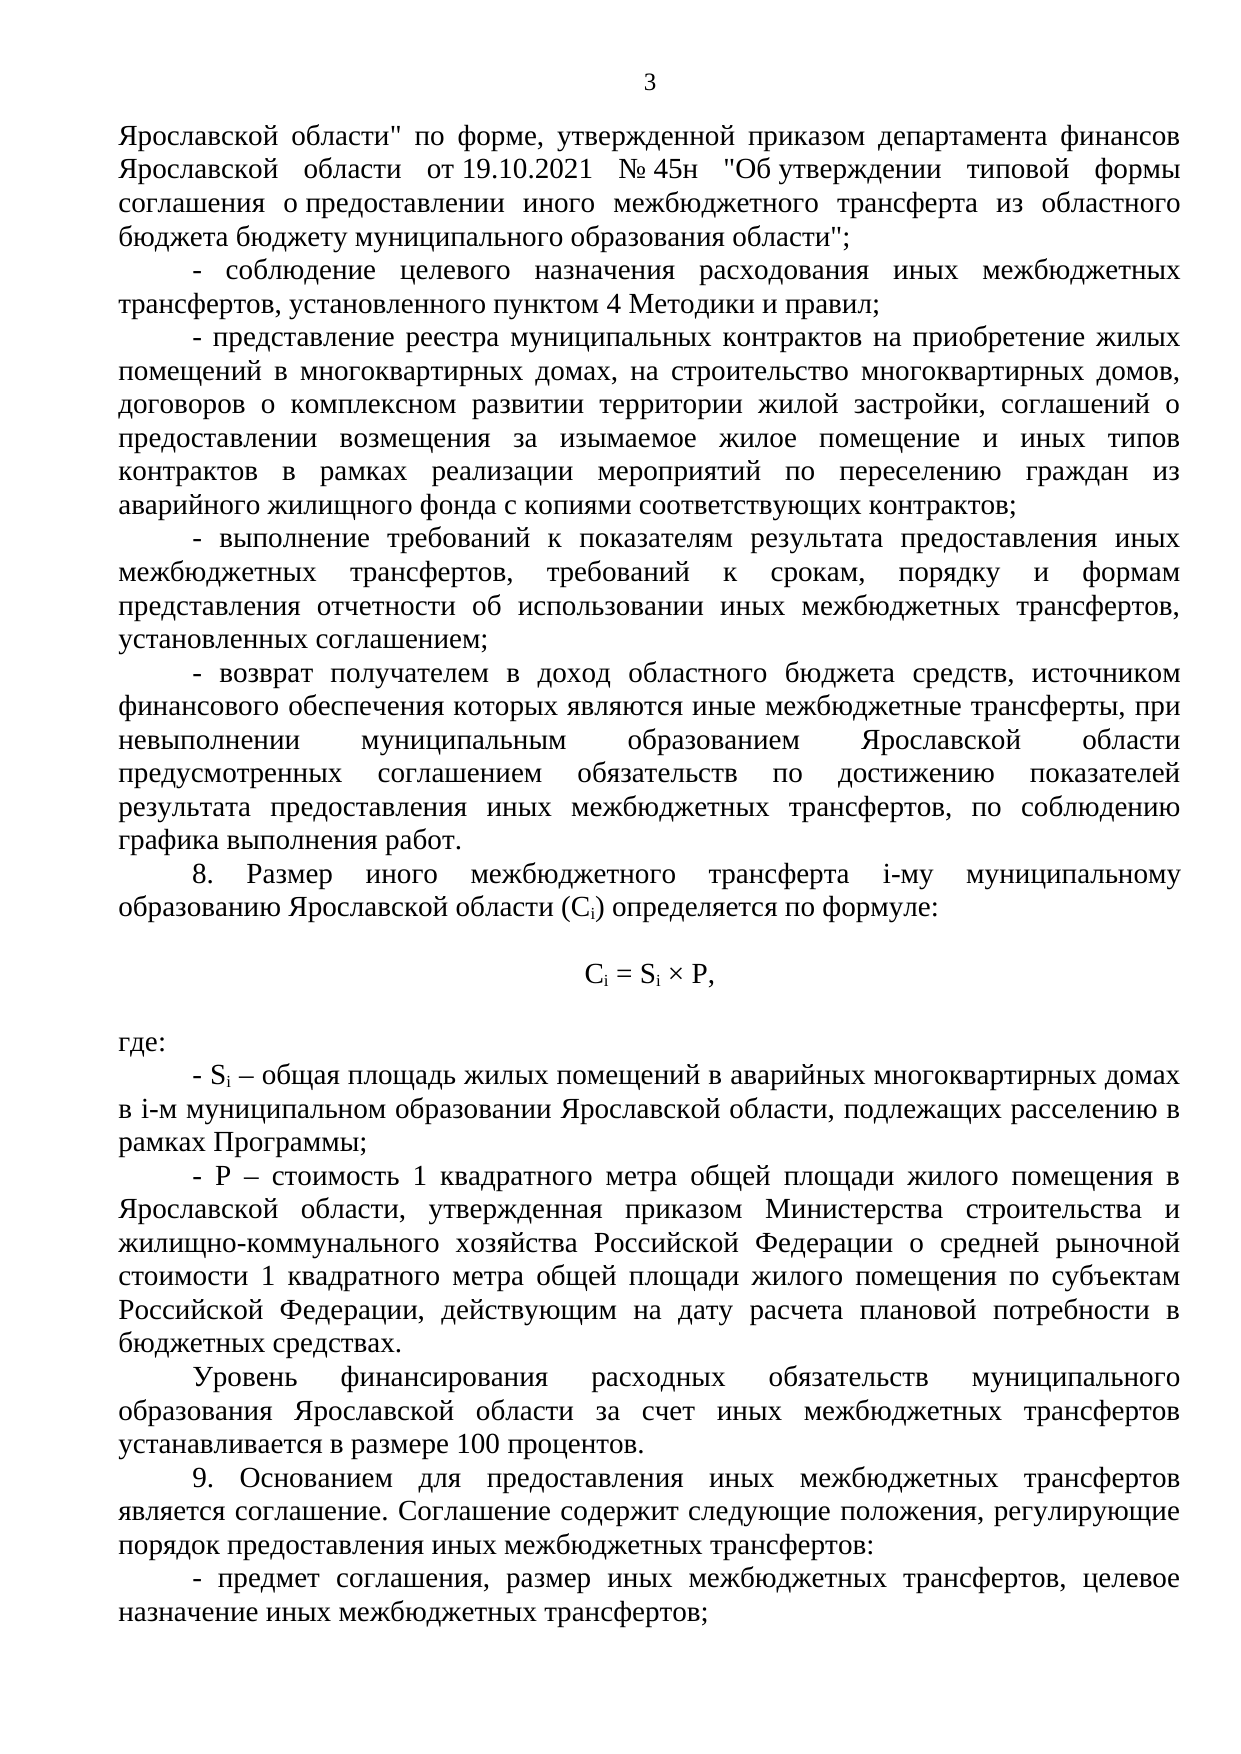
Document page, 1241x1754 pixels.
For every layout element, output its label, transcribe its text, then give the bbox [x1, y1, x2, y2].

text - возврат получателем в доход областного бюджета средств, источником финансового обеспечения которых являются иные межбюджетные трансферты, при невыполнении муниципальным образованием Ярославской области предусмотренных соглашением обязательств по достижению показателей результата предоставления иных межбюджетных трансфертов, по соблюдению графика выполнения работ. [118, 655, 1181, 856]
text - предмет соглашения, размер иных межбюджетных трансфертов, целевое назначение иных межбюджетных трансфертов; [118, 1560, 1181, 1627]
text 9. Основанием для предоставления иных межбюджетных трансфертов является соглашение. Соглашение содержит следующие положения, регулирующие порядок предоставления иных межбюджетных трансфертов: [118, 1460, 1181, 1560]
text - соблюдение целевого назначения расходования иных межбюджетных трансфертов, установленного пунктом 4 Методики и правил; [118, 252, 1181, 319]
text - Si – общая площадь жилых помещений в аварийных многоквартирных домах в i-м муниципальном образовании Ярославской области, подлежащих расселению в рамках Программы; [118, 1057, 1181, 1158]
text Уровень финансирования расходных обязательств муниципального образования Ярославской области за счет иных межбюджетных трансфертов устанавливается в размере 100 процентов. [118, 1359, 1181, 1460]
text где: [118, 1024, 1181, 1057]
text 8. Размер иного межбюджетного трансферта i-му муниципальному образованию Ярославской области (Сi) определяется по формуле: [118, 856, 1181, 923]
text - выполнение требований к показателям результата предоставления иных межбюджетных трансфертов, требований к срокам, порядку и формам представления отчетности об использовании иных межбюджетных трансфертов, установленных соглашением; [118, 521, 1181, 655]
text - представление реестра муниципальных контрактов на приобретение жилых помещений в многоквартирных домах, на строительство многоквартирных домов, договоров о комплексном развитии территории жилой застройки, соглашений о предоставлении возмещения за изымаемое жилое помещение и иных типов контрактов в рамках реализации мероприятий по переселению граждан из аварийного жилищного фонда с копиями соответствующих контрактов; [118, 319, 1181, 521]
text Сi = Si × P, [118, 957, 1181, 990]
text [118, 118, 1181, 252]
text - P – стоимость 1 квадратного метра общей площади жилого помещения в Ярославской области, утвержденная приказом Министерства строительства и жилищно-коммунального хозяйства Российской Федерации о средней рыночной стоимости 1 квадратного метра общей площади жилого помещения по субъектам Российской Федерации, действующим на дату расчета плановой потребности в бюджетных средствах. [118, 1158, 1181, 1359]
